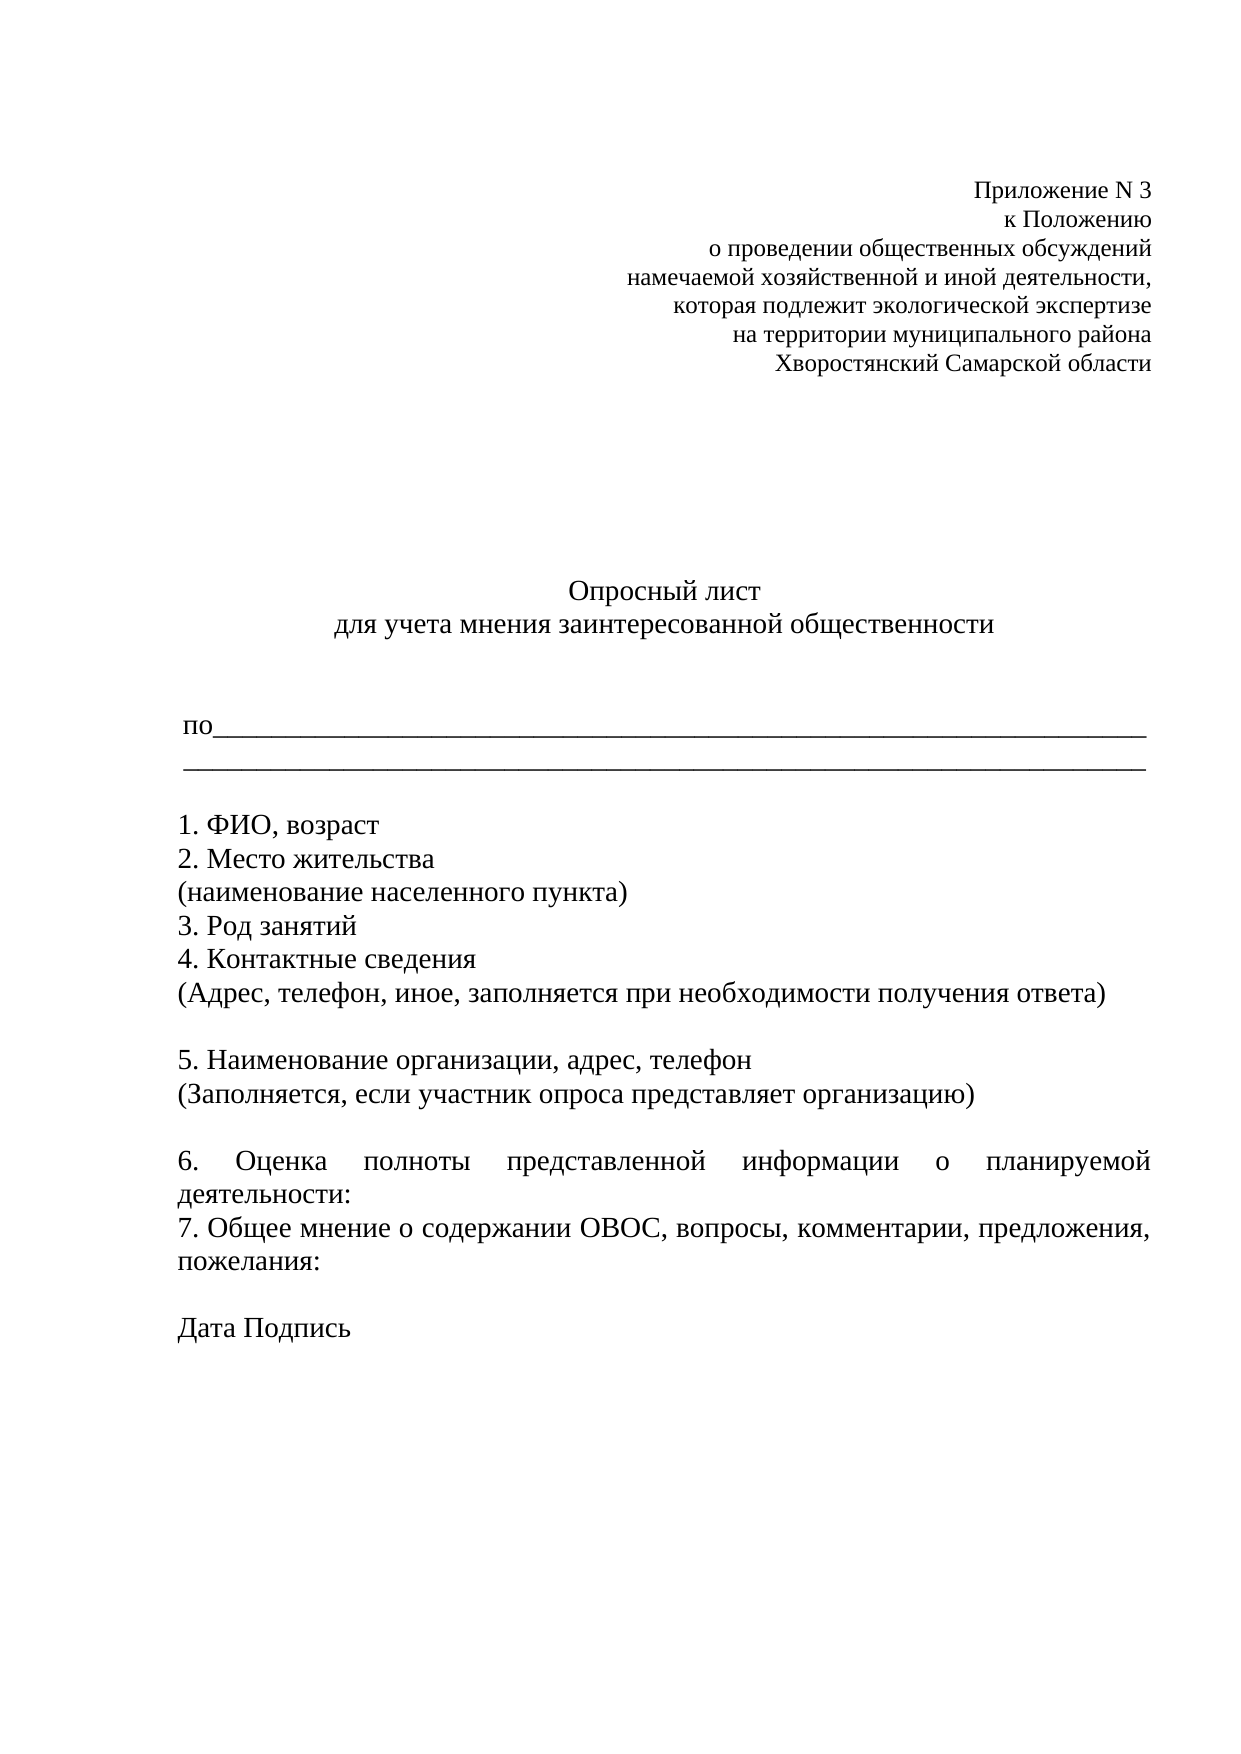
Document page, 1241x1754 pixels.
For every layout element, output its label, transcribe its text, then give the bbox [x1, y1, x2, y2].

text Хворостянский Самарской области [177, 348, 1152, 377]
text о проведении общественных обсуждений [177, 233, 1152, 262]
text к Положению [177, 204, 1152, 233]
text (Заполняется, если участник опроса представляет организацию) [177, 1076, 1152, 1109]
text Опросный лист [177, 573, 1152, 606]
text 4. Контактные сведения [177, 942, 1152, 975]
text (наименование населенного пункта) [177, 874, 1152, 908]
text 2. Место жительства [177, 841, 1152, 874]
text 3. Род занятий [177, 908, 1152, 942]
text на территории муниципального района [177, 319, 1152, 348]
text Приложение N 3 [177, 176, 1152, 204]
text Дата Подпись [177, 1311, 1152, 1344]
text (Адрес, телефон, иное, заполняется при необходимости получения ответа) [177, 975, 1152, 1009]
text 1. ФИО, возраст [177, 807, 1152, 841]
text 5. Наименование организации, адрес, телефон [177, 1042, 1152, 1076]
text 7. Общее мнение о содержании ОВОС, вопросы, комментарии, предложения, пожелания: [177, 1210, 1152, 1277]
text которая подлежит экологической экспертизе [177, 291, 1152, 319]
text намечаемой хозяйственной и иной деятельности, [177, 262, 1152, 291]
text по__________________________________________________________________________________________________________________________________ [177, 707, 1152, 774]
text 6. Оценка полноты представленной информации о планируемой деятельности: [177, 1143, 1152, 1210]
text для учета мнения заинтересованной общественности [177, 606, 1152, 640]
